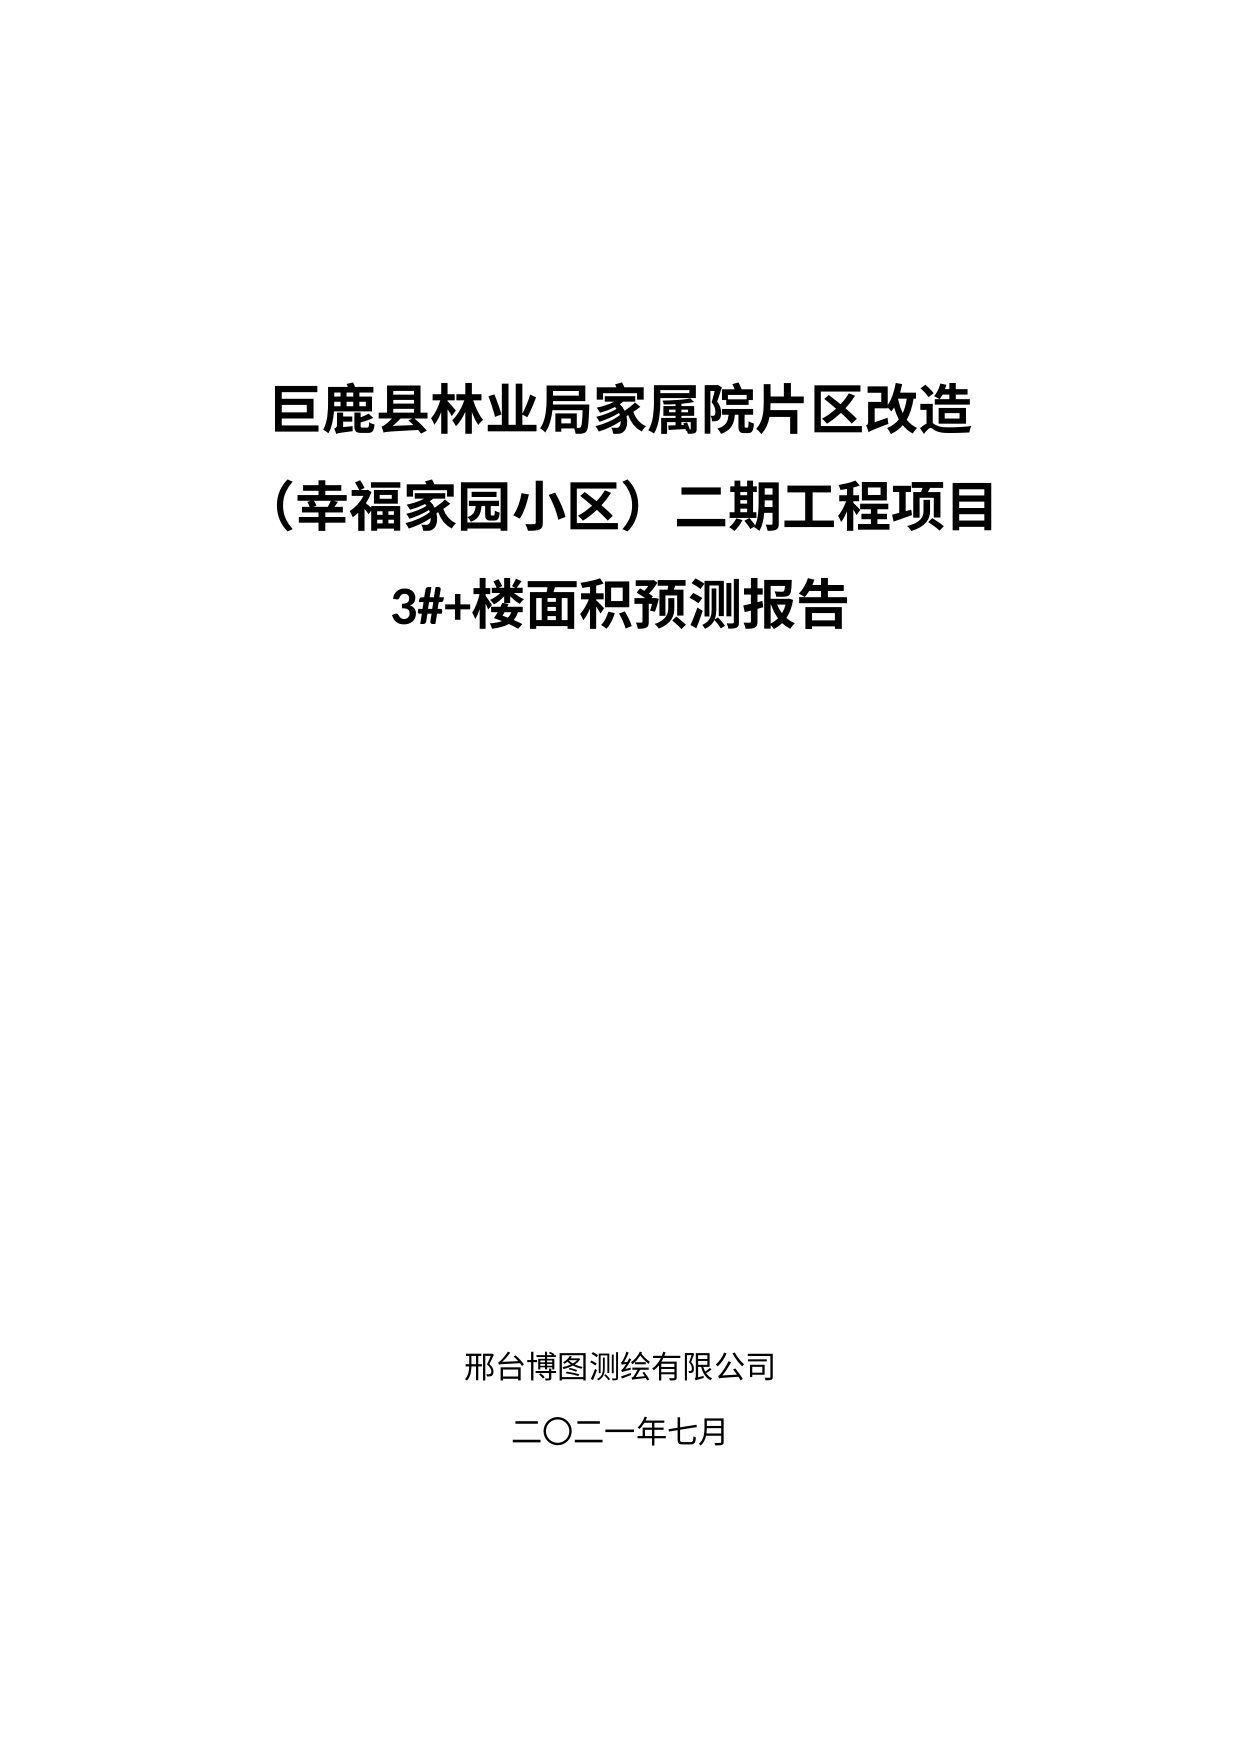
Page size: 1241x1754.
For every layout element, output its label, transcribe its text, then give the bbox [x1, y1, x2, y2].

text 邢台博图测绘有限公司 [187, 1332, 1053, 1397]
text （幸福家园小区）二期工程项目 [187, 454, 1053, 552]
text 二〇二一年七月 [187, 1397, 1053, 1462]
text 巨鹿县林业局家属院片区改造 [187, 357, 1053, 454]
text 3#+楼面积预测报告 [187, 552, 1053, 649]
